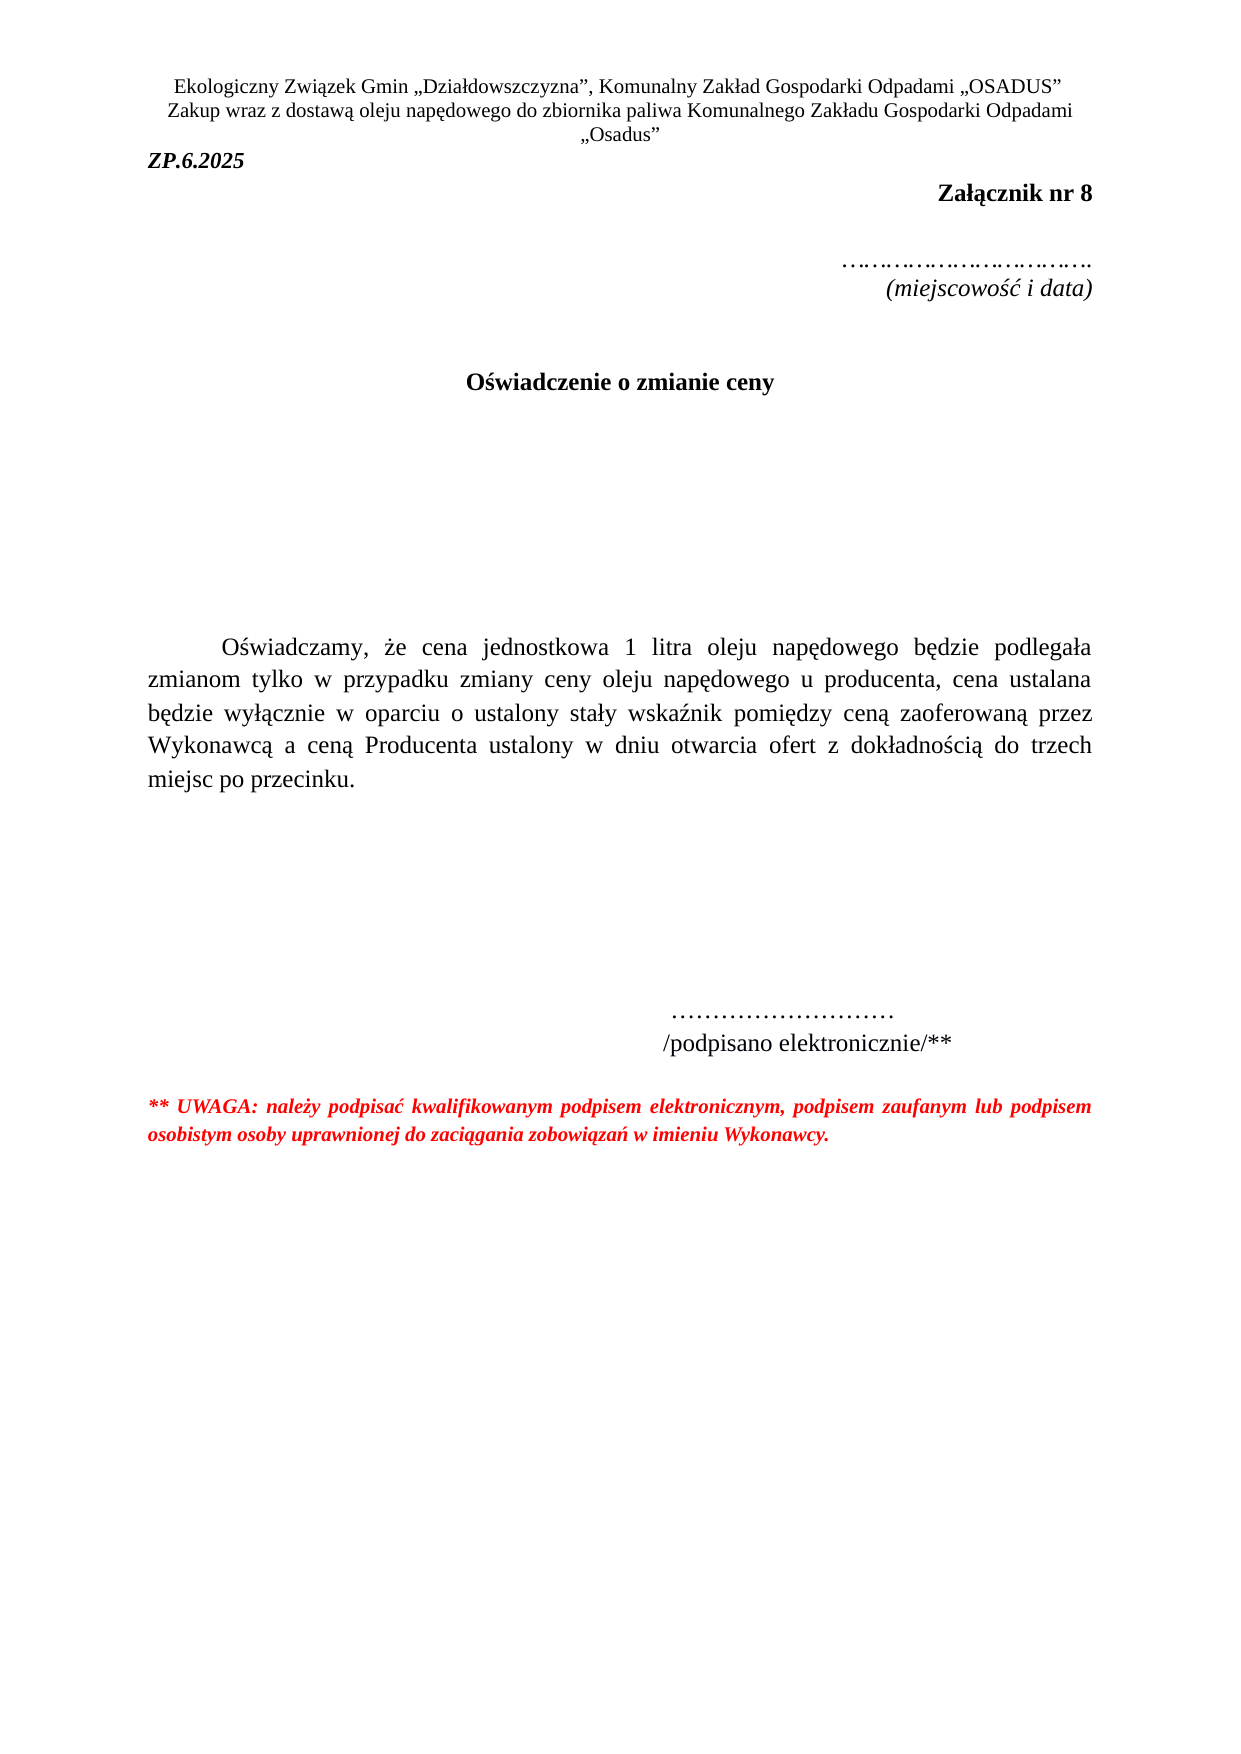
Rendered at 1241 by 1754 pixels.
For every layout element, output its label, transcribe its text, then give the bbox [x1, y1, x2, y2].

text ……………………………. [738, 244, 1093, 273]
text ……………………… [148, 995, 1093, 1023]
text Oświadczenie o zmianie ceny [148, 367, 1093, 396]
text ** UWAGA: należy podpisać kwalifikowanym podpisem elektronicznym, podpisem zaufanym lub podpisem osobistym osoby uprawnionej do zaciągania zobowiązań w imieniu Wykonawcy. [148, 1094, 1093, 1146]
text /podpisano elektronicznie/** [148, 1028, 1093, 1057]
subtitle Załącznik nr 8 [116, 178, 1093, 207]
text Oświadczamy, że cena jednostkowa 1 litra oleju napędowego będzie podlegała zmianom tylko w przypadku zmiany ceny oleju napędowego u producenta, cena ustalana będzie wyłącznie w oparciu o ustalony stały wskaźnik pomiędzy ceną zaoferowaną przez Wykonawcą a ceną Producenta ustalony w dniu otwarcia ofert z dokładnością do trzech miejsc po przecinku. [148, 632, 1093, 792]
text (miejscowość i data) [738, 273, 1093, 301]
text ZP.6.2025 [148, 148, 1093, 174]
